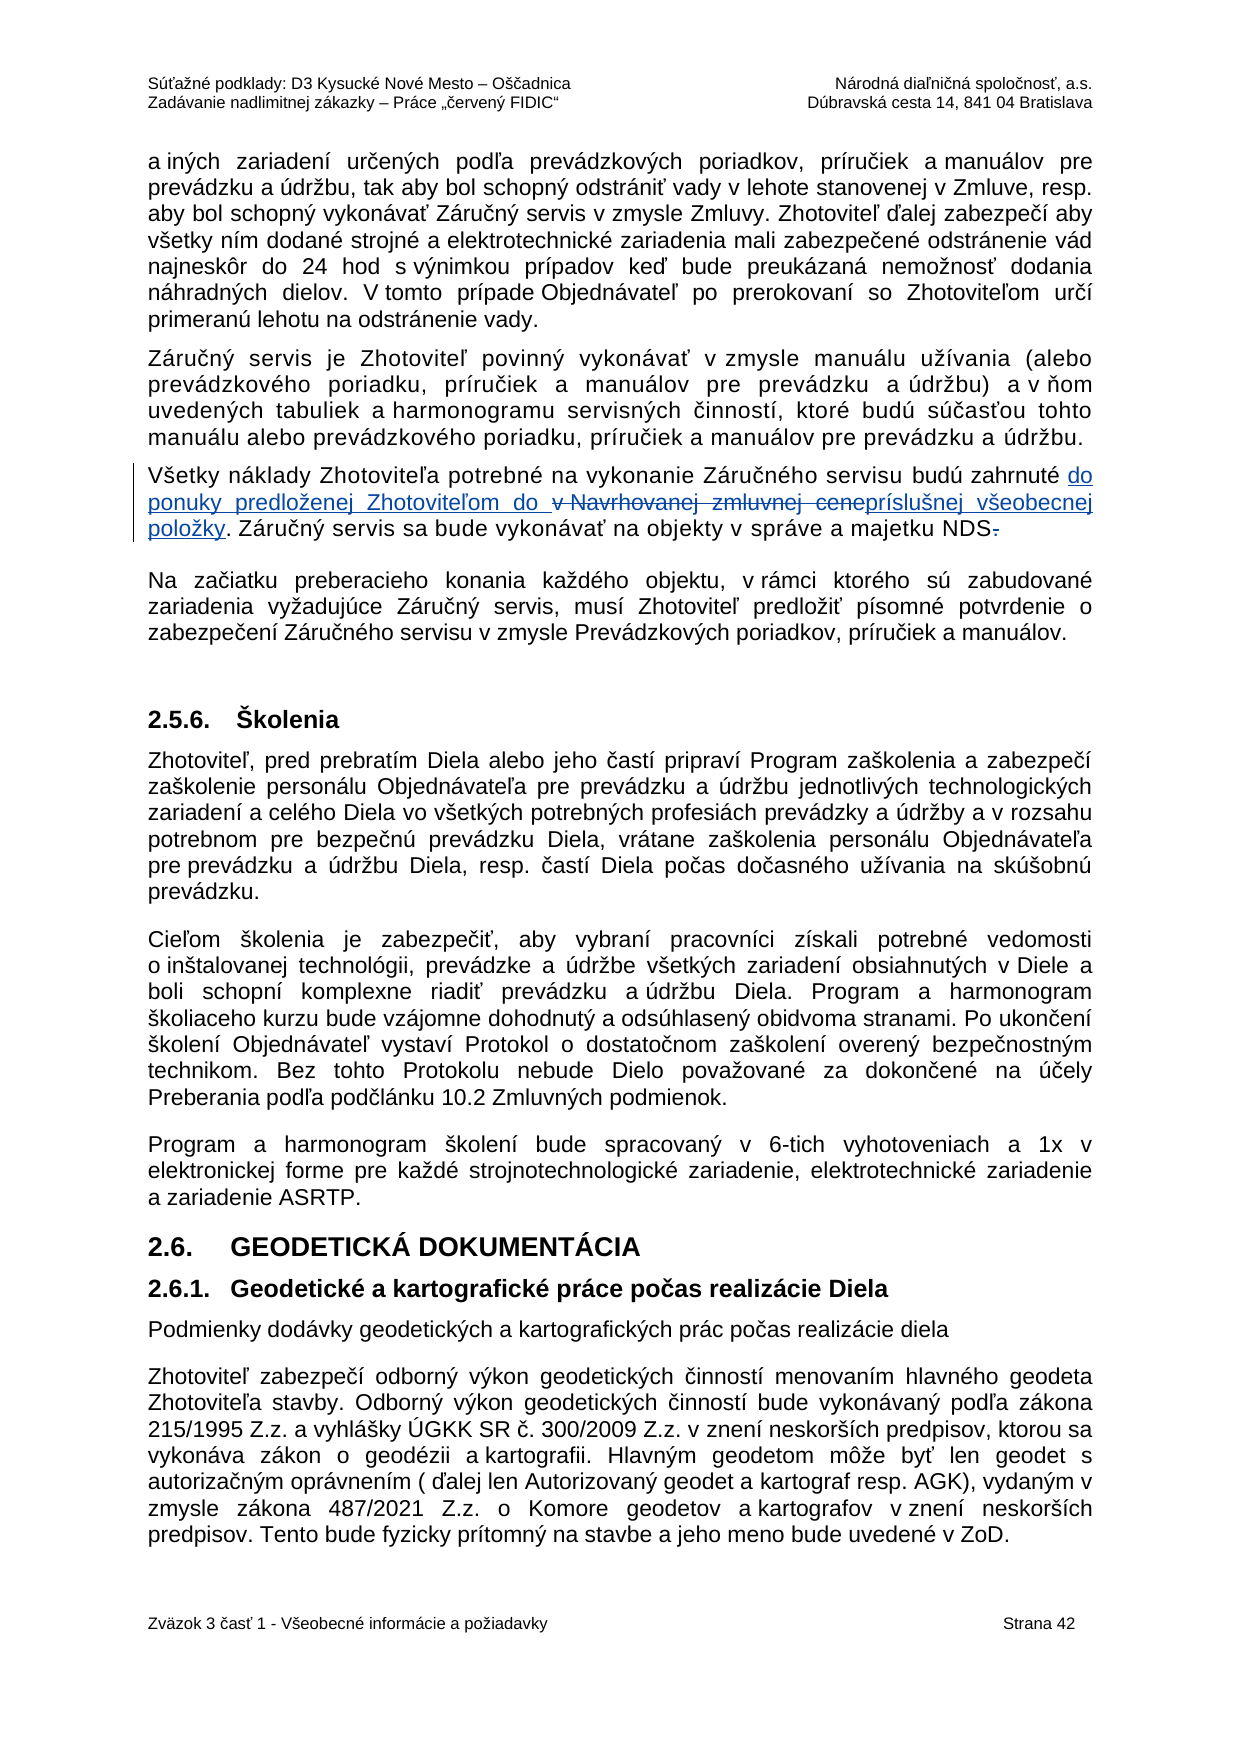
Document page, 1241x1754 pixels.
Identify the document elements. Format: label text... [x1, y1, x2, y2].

text Zhotoviteľ, pred prebratím Diela alebo jeho častí pripraví Program zaškolenia a zabezpečí zaškolenie personálu Objednávateľa pre prevádzku a údržbu jednotlivých technologických zariadení a celého Diela vo všetkých potrebných profesiách prevádzky a údržby a v rozsahu potrebnom pre bezpečnú prevádzku Diela, vrátane zaškolenia personálu Objednávateľa pre prevádzku a údržbu Diela, resp. častí Diela počas dočasného užívania na skúšobnú prevádzku. [148, 747, 1093, 905]
text Podmienky dodávky geodetických a kartografických prác počas realizácie diela [148, 1316, 1093, 1342]
text Program a harmonogram školení bude spracovaný v 6-tich vyhotoveniach a 1x v elektronickej forme pre každé strojnotechnologické zariadenie, elektrotechnické zariadenie a zariadenie ASRTP. [148, 1131, 1093, 1210]
text Na začiatku preberacieho konania každého objektu, v rámci ktorého sú zabudované zariadenia vyžadujúce Záručný servis, musí Zhotoviteľ predložiť písomné potvrdenie o zabezpečení Záručného servisu v zmysle Prevádzkových poriadkov, príručiek a manuálov. [148, 567, 1093, 646]
text Cieľom školenia je zabezpečiť, aby vybraní pracovníci získali potrebné vedomosti o inštalovanej technológii, prevádzke a údržbe všetkých zariadení obsiahnutých v Diele a boli schopní komplexne riadiť prevádzku a údržbu Diela. Program a harmonogram školiaceho kurzu bude vzájomne dohodnutý a odsúhlasený obidvoma stranami. Po ukončení školení Objednávateľ vystaví Protokol o dostatočnom zaškolení overený bezpečnostným technikom. Bez tohto Protokolu nebude Dielo považované za dokončené na účely Preberania podľa podčlánku 10.2 Zmluvných podmienok. [148, 926, 1093, 1110]
text Záručný servis je Zhotoviteľ povinný vykonávať v zmysle manuálu užívania (alebo prevádzkového poriadku, príručiek a manuálov pre prevádzku a údržbu) a v ňom uvedených tabuliek a harmonogramu servisných činností, ktoré budú súčasťou tohto manuálu alebo prevádzkového poriadku, príručiek a manuálov pre prevádzku a údržbu. [148, 344, 1093, 450]
text Zhotoviteľ zabezpečí odborný výkon geodetických činností menovaním hlavného geodeta Zhotoviteľa stavby. Odborný výkon geodetických činností bude vykonávaný podľa zákona 215/1995 Z.z. a vyhlášky ÚGKK SR č. 300/2009 Z.z. v znení neskorších predpisov, ktorou sa vykonáva zákon o geodézii a kartografii. Hlavným geodetom môže byť len geodet s autorizačným oprávnením ( ďalej len Autorizovaný geodet a kartograf resp. AGK), vydaným v zmysle zákona 487/2021 Z.z. o Komore geodetov a kartografov v znení neskorších predpisov. Tento bude fyzicky prítomný na stavbe a jeho meno bude uvedené v ZoD. [148, 1363, 1093, 1547]
text Všetky náklady Zhotoviteľa potrebné na vykonanie Záručného servisu budú zahrnuté . Záručný servis sa bude vykonávať na objekty v správe a majetku NDS [148, 462, 1093, 542]
subtitle Školenia [148, 705, 1093, 734]
subtitle GEODETICKÁ DOKUMENTÁCIA [148, 1231, 1093, 1262]
subtitle Geodetické a kartografické práce počas realizácie Diela [148, 1274, 1093, 1303]
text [148, 148, 1093, 332]
